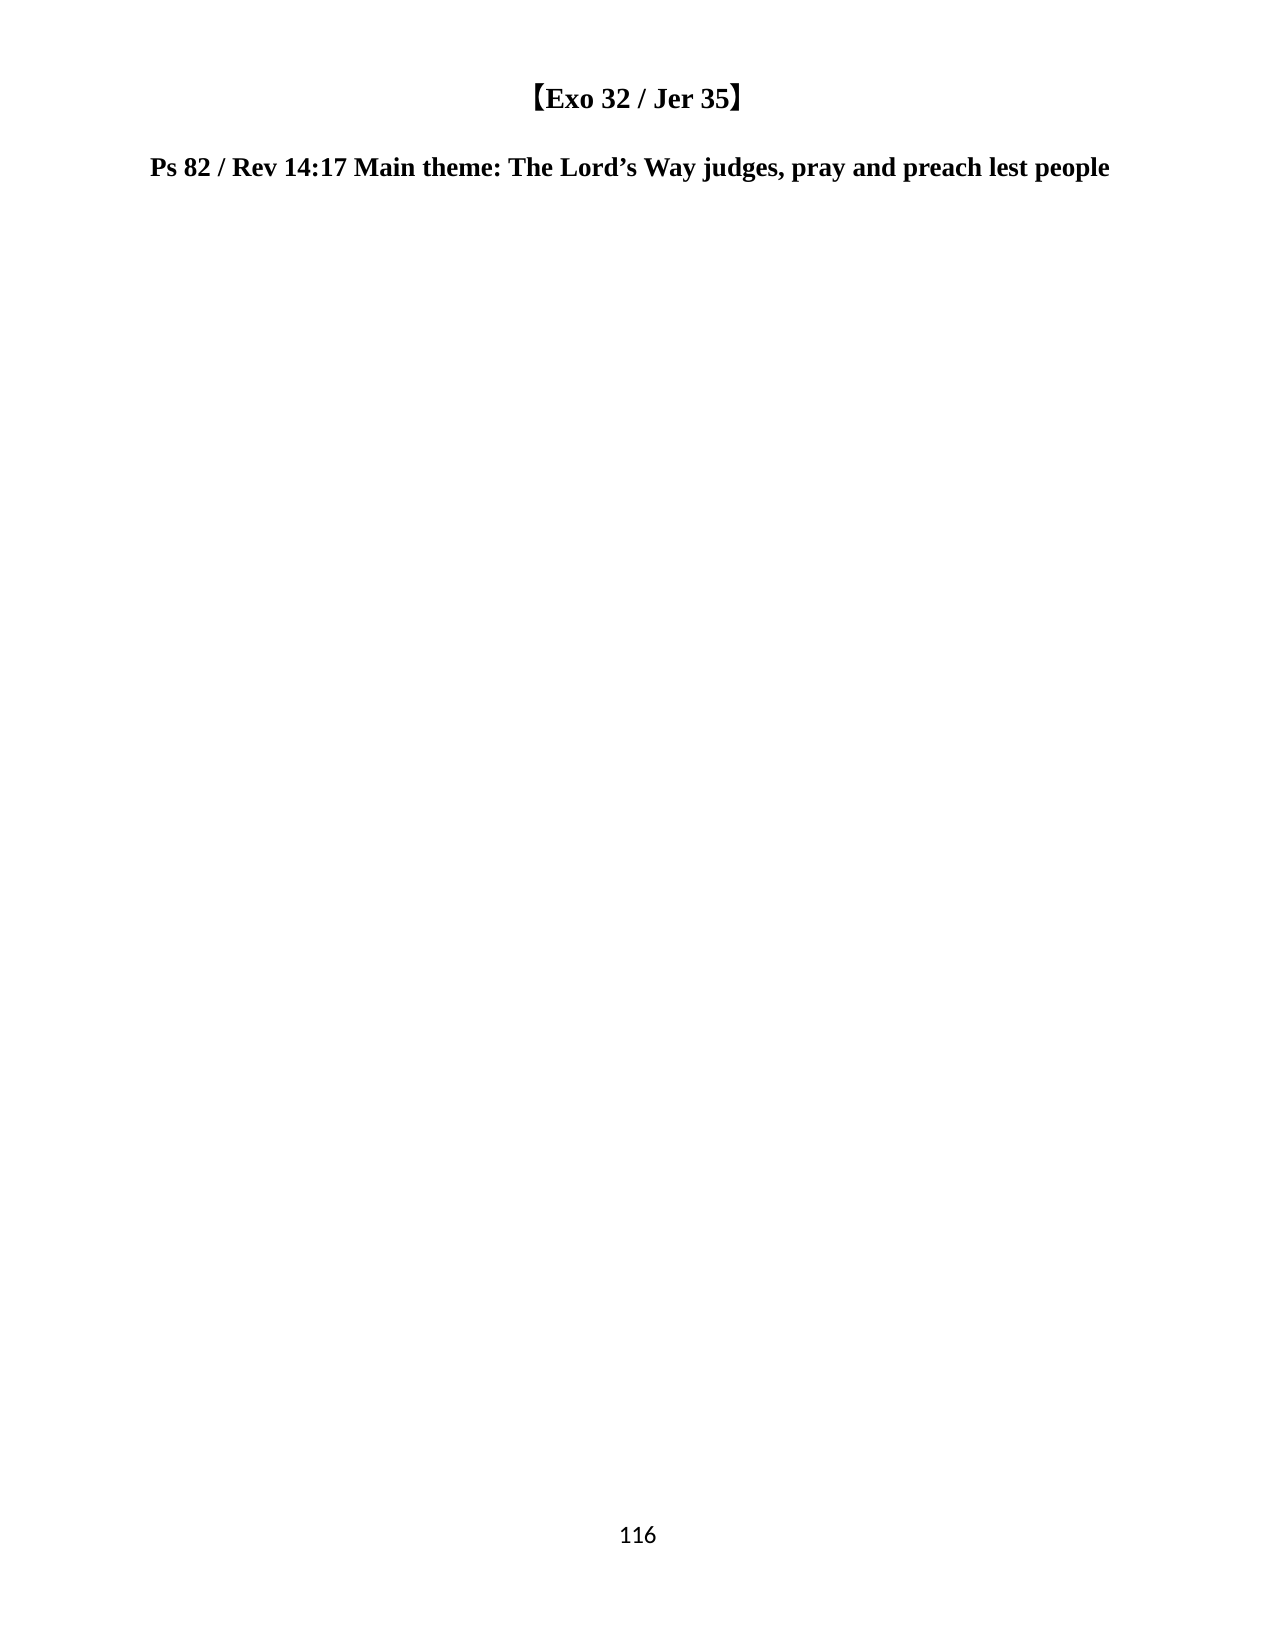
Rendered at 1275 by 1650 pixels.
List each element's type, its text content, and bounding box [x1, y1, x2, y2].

text Ps 82 / Rev 14:17 Main theme: The Lord’s Way judges, pray and preach lest people [150, 151, 1125, 182]
